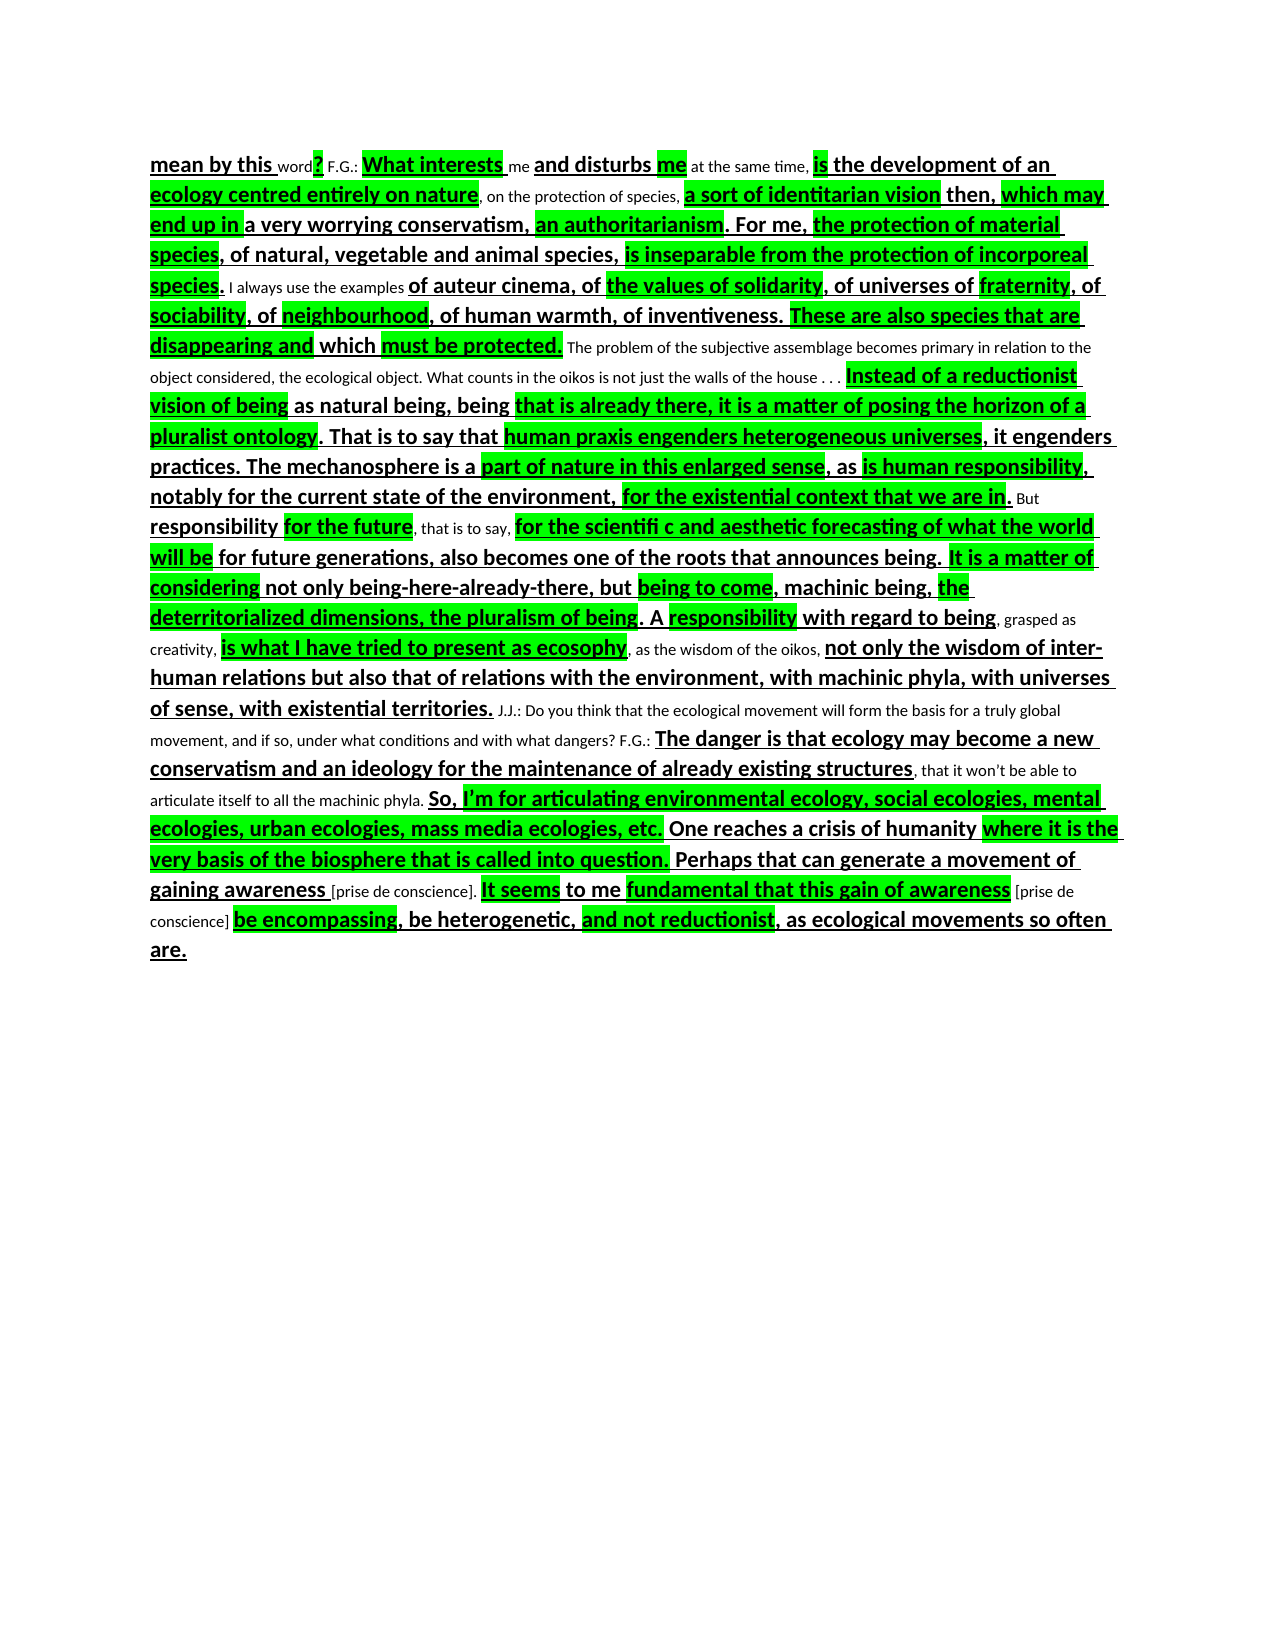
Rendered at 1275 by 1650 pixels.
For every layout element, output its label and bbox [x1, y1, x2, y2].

text [150, 150, 1125, 963]
